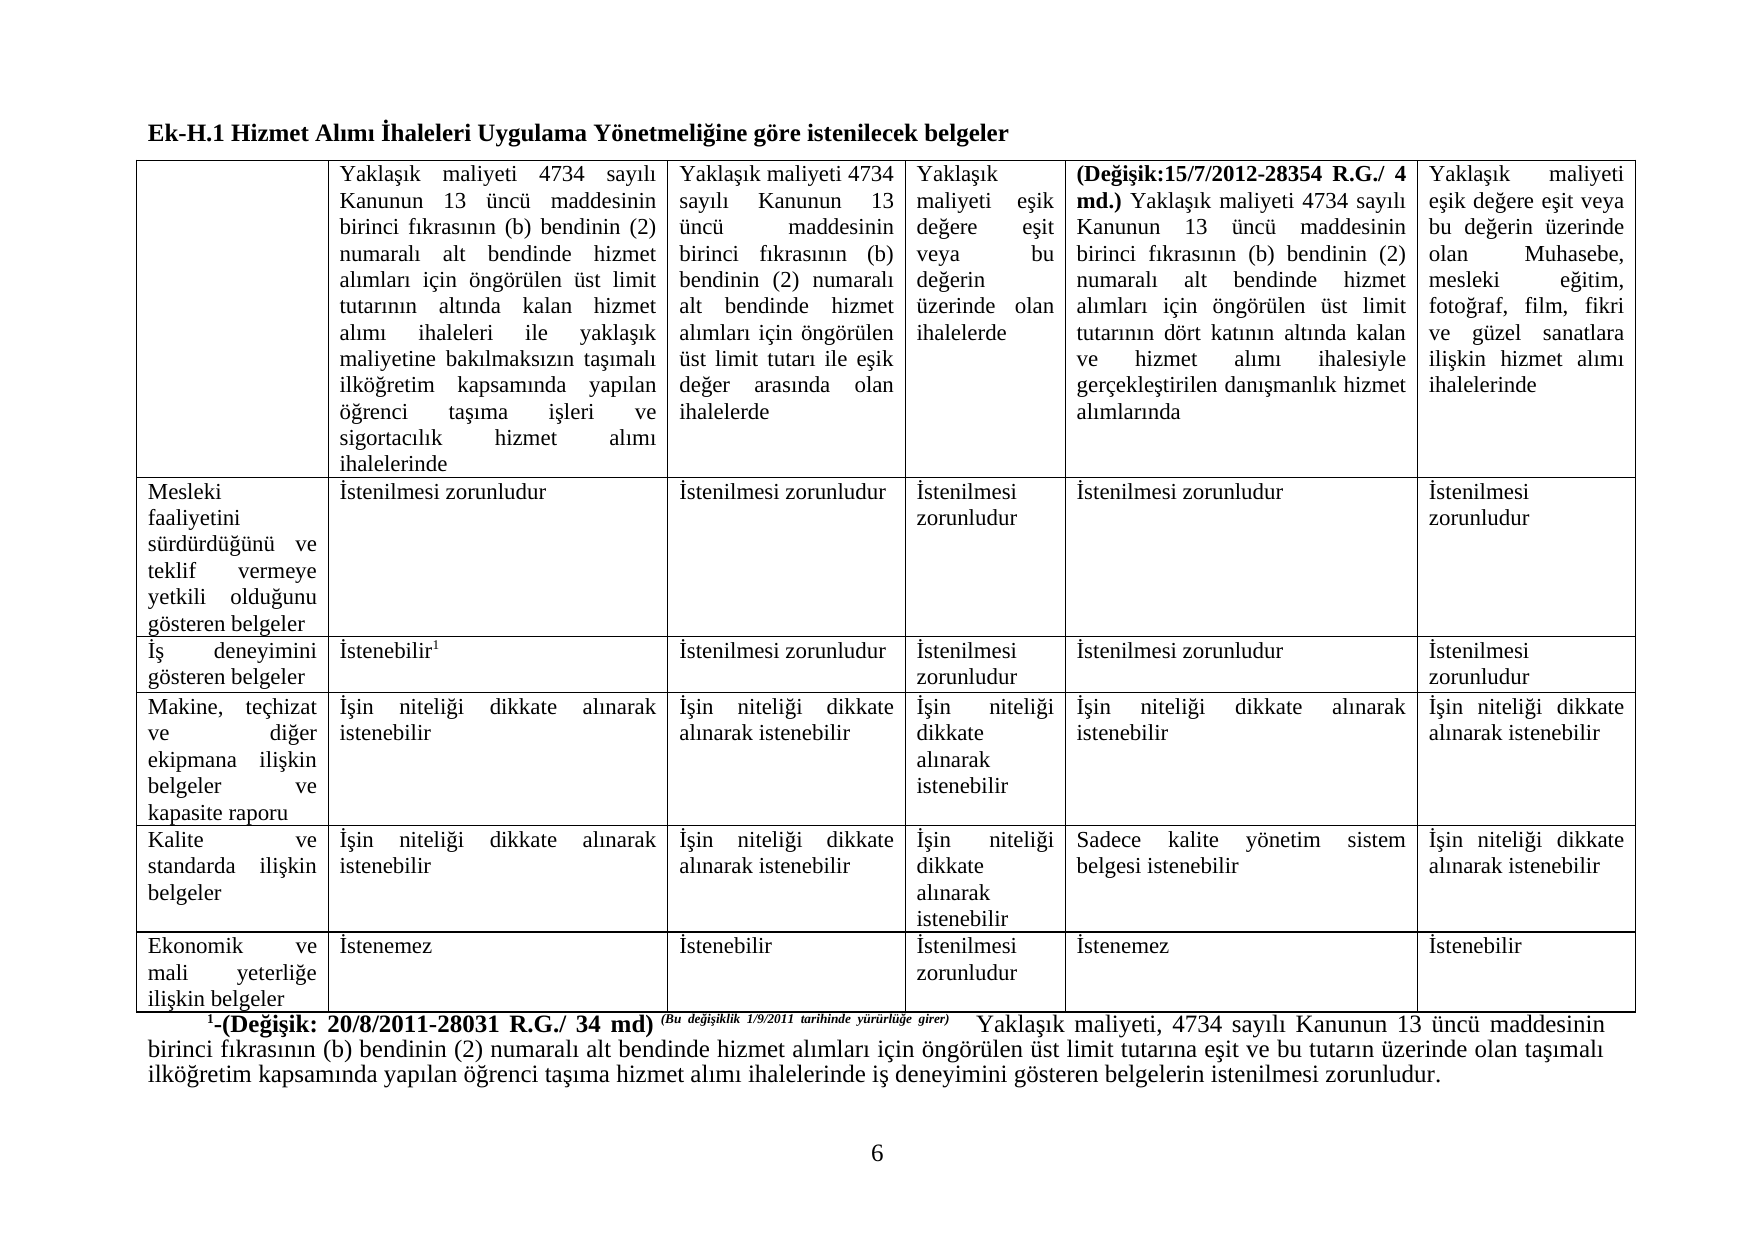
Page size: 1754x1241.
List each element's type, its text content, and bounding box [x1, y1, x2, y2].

table_cell İstenilmesi zorunludur [906, 478, 1065, 636]
table_cell İşin niteliği dikkate alınarak istenebilir [329, 693, 667, 825]
table_cell İstenilmesi zorunludur [906, 637, 1065, 692]
table_cell İstenilmesi zorunludur [1066, 478, 1417, 636]
table_cell İstenemez [329, 933, 667, 1011]
table_cell İşin niteliği dikkate alınarak istenebilir [906, 826, 1065, 931]
table_cell İşin niteliği dikkate alınarak istenebilir [906, 693, 1065, 825]
table_cell İstenilmesi zorunludur [329, 478, 667, 636]
table_header Yaklaşık maliyeti eşik değere eşit veya bu değerin üzerinde olan ihalelerde [906, 161, 1065, 477]
table_cell İstenebilir1 [329, 637, 667, 692]
table_cell Sadece kalite yönetim sistem belgesi istenebilir [1066, 826, 1417, 931]
table_cell Kalite ve standarda ilişkin belgeler [137, 826, 328, 931]
table_cell İstenebilir [668, 933, 905, 1011]
table_cell İş deneyimini gösteren belgeler [137, 637, 328, 692]
table_cell Makine, teçhizat ve diğer ekipmana ilişkin belgeler ve kapasite raporu [137, 693, 328, 825]
table_cell İstenemez [1066, 933, 1417, 1011]
table_header (Değişik:15/7/2012-28354 R.G./ 4 md.) Yaklaşık maliyeti 4734 sayılı Kanunun 13 üncü maddesinin birinci fıkrasının (b) bendinin (2) numaralı alt bendinde hizmet alımları için öngörülen üst limit tutarının dört katının altında kalan ve hizmet alımı ihalesiyle gerçekleştirilen danışmanlık hizmet alımlarında [1066, 161, 1417, 477]
table_cell İstenilmesi zorunludur [906, 933, 1065, 1011]
table_cell İşin niteliği dikkate alınarak istenebilir [668, 693, 905, 825]
table_cell İşin niteliği dikkate alınarak istenebilir [1066, 693, 1417, 825]
table_cell Mesleki faaliyetini sürdürdüğünü ve teklif vermeye yetkili olduğunu gösteren belgeler [137, 478, 328, 636]
table_cell İstenilmesi zorunludur [1418, 637, 1635, 692]
table_header Yaklaşık maliyeti 4734 sayılı Kanunun 13 üncü maddesinin birinci fıkrasının (b) bendinin (2) numaralı alt bendinde hizmet alımları için öngörülen üst limit tutarı ile eşik değer arasında olan ihalelerde [668, 161, 905, 477]
table_cell İşin niteliği dikkate alınarak istenebilir [668, 826, 905, 931]
table_cell İşin niteliği dikkate alınarak istenebilir [1418, 693, 1635, 825]
table_header [137, 161, 328, 477]
table_header Yaklaşık maliyeti eşik değere eşit veya bu değerin üzerinde olan Muhasebe, mesleki eğitim, fotoğraf, film, fikri ve güzel sanatlara ilişkin hizmet alımı ihalelerinde [1418, 161, 1635, 477]
table_header Yaklaşık maliyeti 4734 sayılı Kanunun 13 üncü maddesinin birinci fıkrasının (b) bendinin (2) numaralı alt bendinde hizmet alımları için öngörülen üst limit tutarının altında kalan hizmet alımı ihaleleri ile yaklaşık maliyetine bakılmaksızın taşımalı ilköğretim kapsamında yapılan öğrenci taşıma işleri ve sigortacılık hizmet alımı ihalelerinde [329, 161, 667, 477]
text 1-(Değişik: 20/8/2011-28031 R.G./ 34 md) (Bu değişiklik 1/9/2011 tarihinde yürürlüğe girer) Yaklaşık maliyeti, 4734 sayılı Kanunun 13 üncü maddesinin birinci fıkrasının (b) bendinin (2) numaralı alt bendinde hizmet alımları için öngörülen üst limit tutarına eşit ve bu tutarın üzerinde olan taşımalı ilköğretim kapsamında yapılan öğrenci taşıma hizmet alımı ihalelerinde iş deneyimini gösteren belgelerin istenilmesi zorunludur. [148, 1013, 1606, 1087]
table_cell İstenilmesi zorunludur [1066, 637, 1417, 692]
table_cell Ekonomik ve mali yeterliğe ilişkin belgeler [137, 933, 328, 1011]
table_cell İşin niteliği dikkate alınarak istenebilir [1418, 826, 1635, 931]
text Ek-H.1 Hizmet Alımı İhaleleri Uygulama Yönetmeliğine göre istenilecek belgeler [148, 118, 1606, 147]
table_cell İstenebilir [1418, 933, 1635, 1011]
table_cell İstenilmesi zorunludur [668, 478, 905, 636]
table_cell İstenilmesi zorunludur [1418, 478, 1635, 636]
table_cell İşin niteliği dikkate alınarak istenebilir [329, 826, 667, 931]
table_cell İstenilmesi zorunludur [668, 637, 905, 692]
